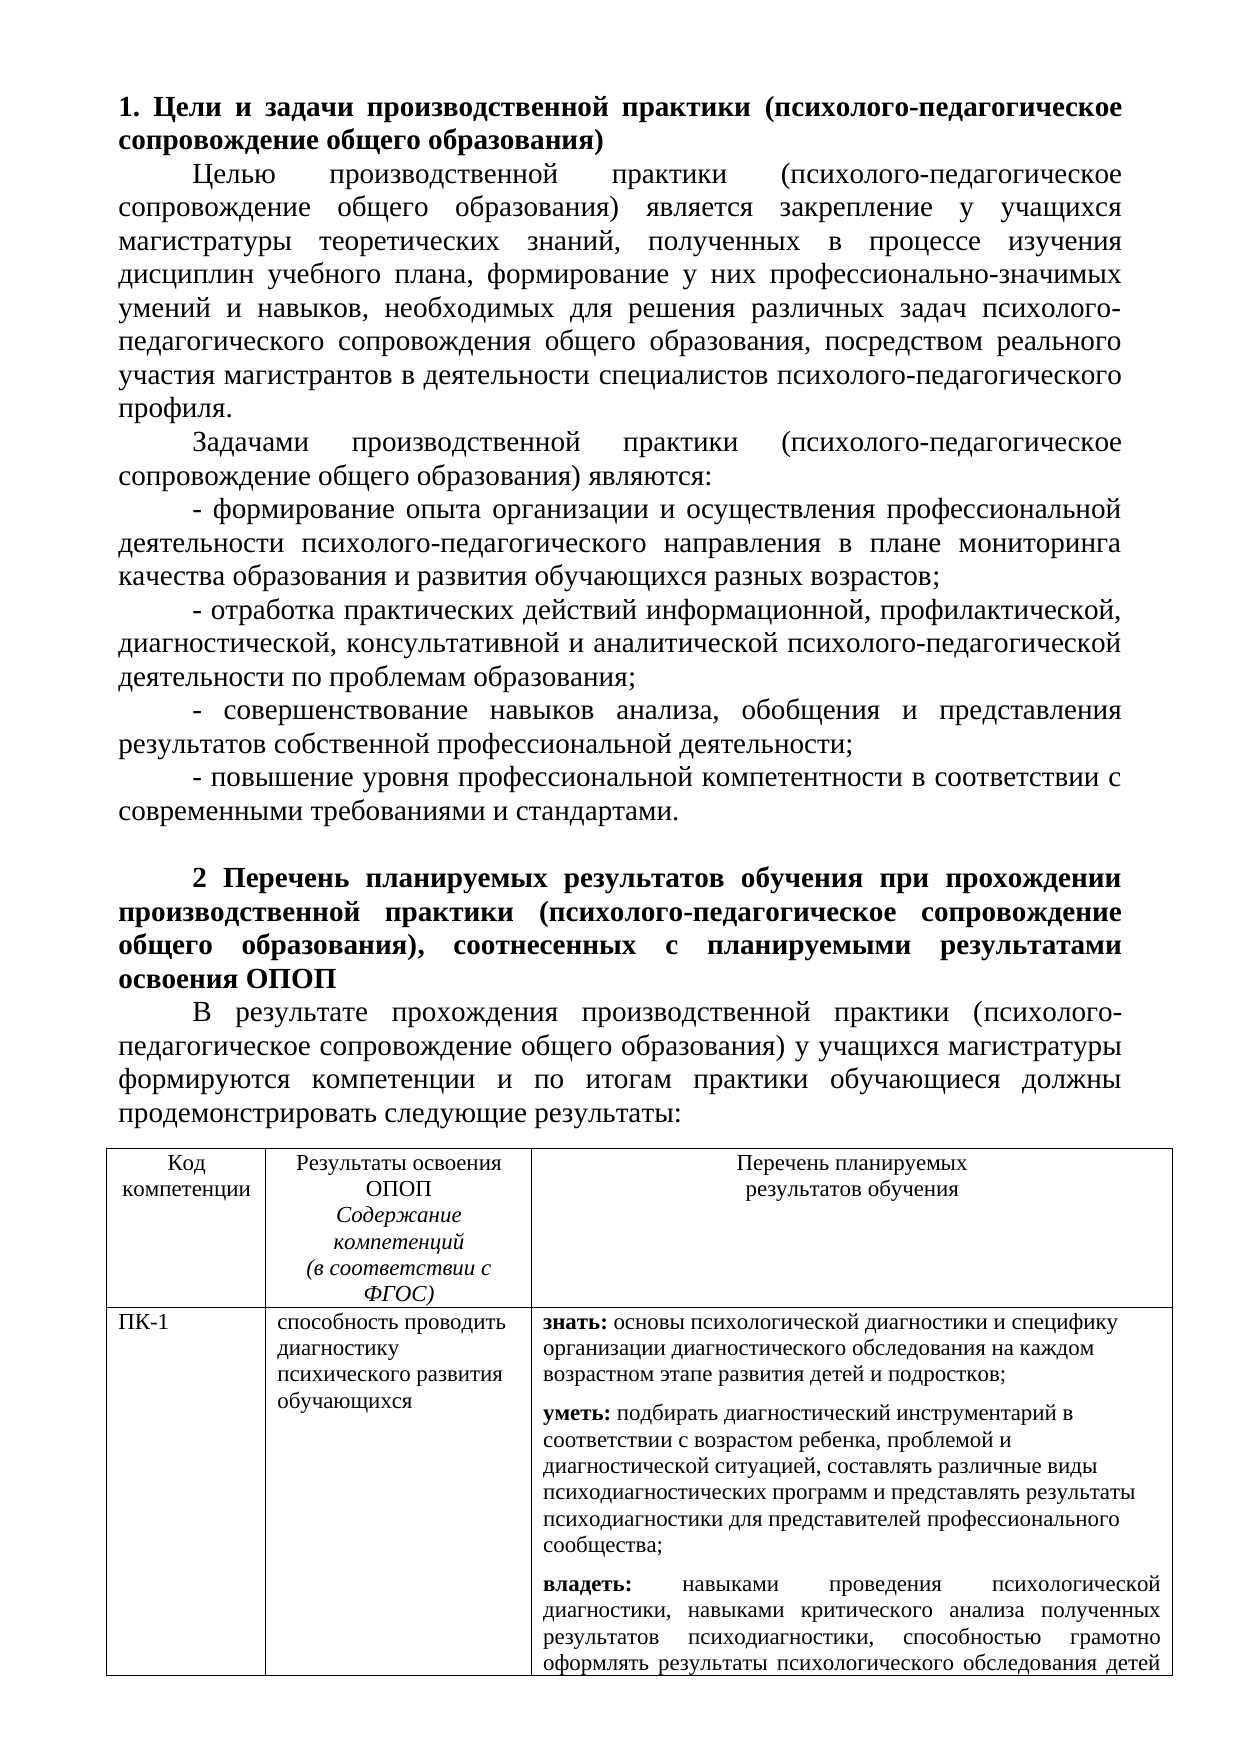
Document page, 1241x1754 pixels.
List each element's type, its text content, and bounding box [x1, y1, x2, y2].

text - повышение уровня профессиональной компетентности в соответствии с современными требованиями и стандартами. [118, 759, 1122, 827]
table_header Перечень планируемых результатов обучения [532, 1149, 1172, 1307]
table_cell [532, 1308, 1172, 1675]
text - совершенствование навыков анализа, обобщения и представления результатов собственной профессиональной деятельности; [118, 692, 1122, 759]
table_cell ПК-1 [107, 1308, 265, 1675]
text 1. Цели и задачи производственной практики (психолого-педагогическое сопровождение общего образования) [118, 89, 1122, 156]
table_header Результаты освоения ОПОП Содержание компетенций (в соответствии с ФГОС) [266, 1149, 531, 1307]
text - отработка практических действий информационной, профилактической, диагностической, консультативной и аналитической психолого-педагогической деятельности по проблемам образования; [118, 592, 1122, 692]
text - формирование опыта организации и осуществления профессиональной деятельности психолого-педагогического направления в плане мониторинга качества образования и развития обучающихся разных возрастов; [118, 491, 1122, 592]
table_header Код компетенции [107, 1149, 265, 1307]
text Целью производственной практики (психолого-педагогическое сопровождение общего образования) является закрепление у учащихся магистратуры теоретических знаний, полученных в процессе изучения дисциплин учебного плана, формирование у них профессионально-значимых умений и навыков, необходимых для решения различных задач психолого-педагогического сопровождения общего образования, посредством реального участия магистрантов в деятельности специалистов психолого-педагогического профиля. [118, 156, 1122, 424]
text 2 Перечень планируемых результатов обучения при прохождении производственной практики (психолого-педагогическое сопровождение общего образования), соотнесенных с планируемыми результатами освоения ОПОП [118, 860, 1122, 994]
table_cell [266, 1308, 531, 1675]
text В результате прохождения производственной практики (психолого-педагогическое сопровождение общего образования) у учащихся магистратуры формируются компетенции и по итогам практики обучающиеся должны продемонстрировать следующие результаты: [118, 994, 1122, 1128]
text Задачами производственной практики (психолого-педагогическое сопровождение общего образования) являются: [118, 424, 1122, 491]
